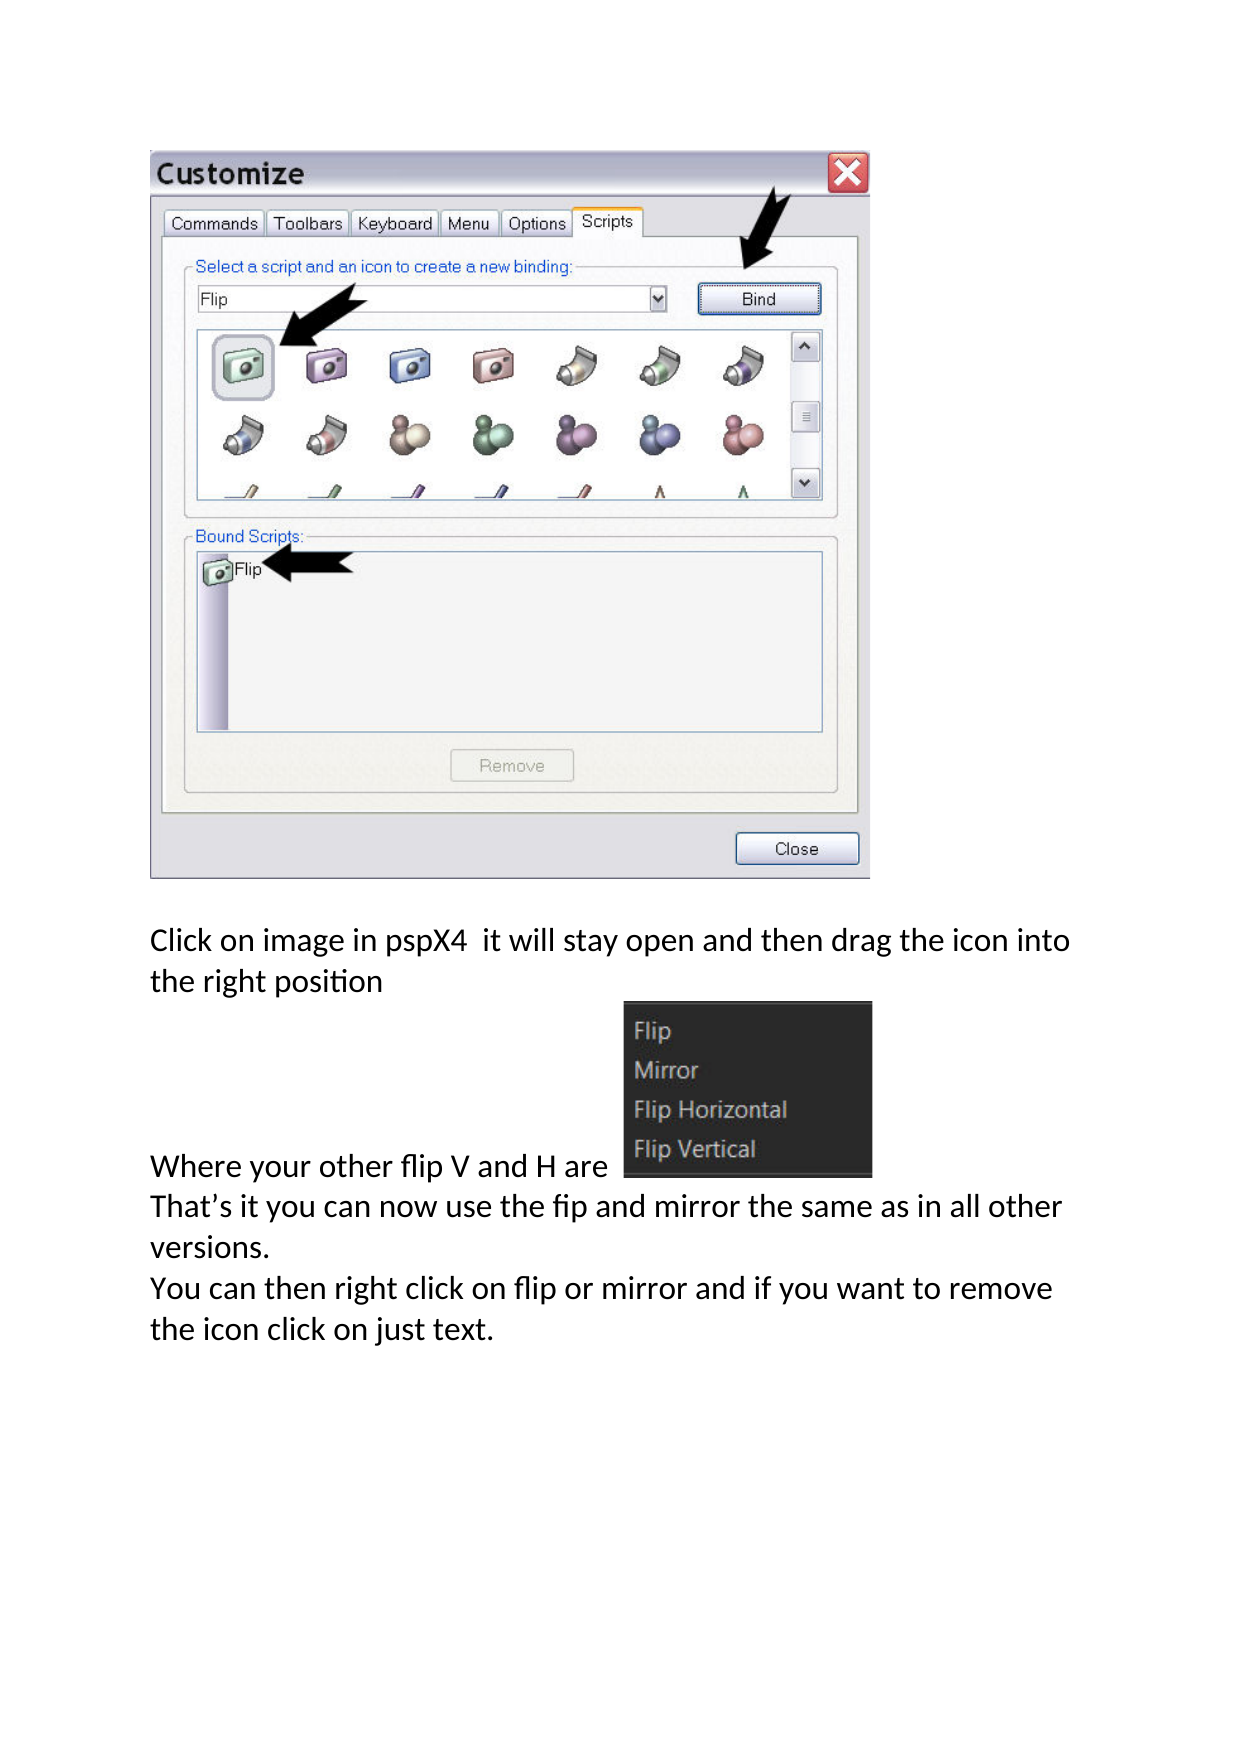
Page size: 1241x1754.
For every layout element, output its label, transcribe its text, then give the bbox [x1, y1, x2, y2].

text You can then right click on flip or mirror and if you want to remove the icon click on just text. [150, 1267, 1090, 1348]
text Click on image in pspX4 it will stay open and then drag the icon into the right position [150, 919, 1090, 1001]
text That’s it you can now use the fip and mirror the same as in all other versions. [150, 1186, 1090, 1267]
picture [150, 150, 871, 879]
picture [623, 1001, 873, 1178]
